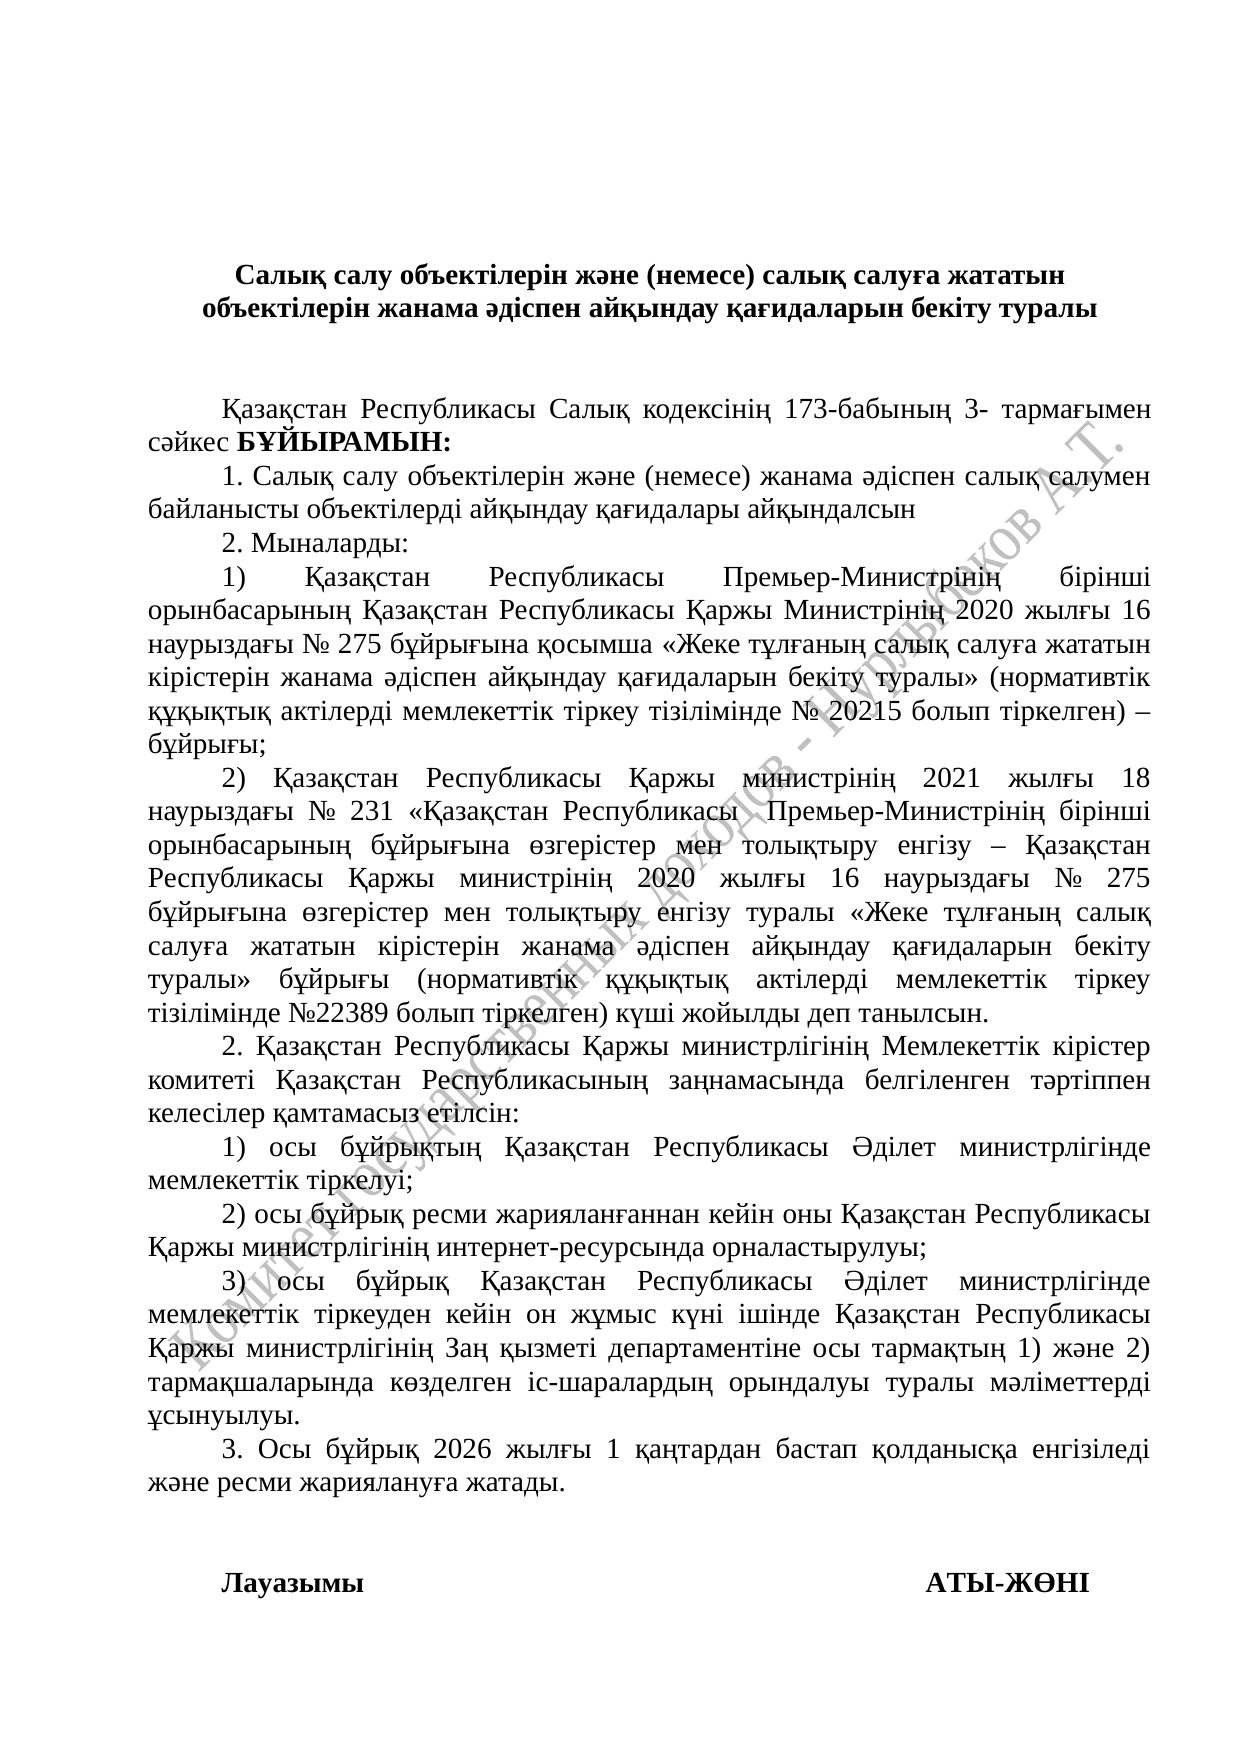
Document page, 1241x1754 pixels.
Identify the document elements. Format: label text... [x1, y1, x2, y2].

text 2. Мыналарды: [148, 525, 1152, 559]
text 3) осы бұйрық Қазақстан Республикасы Әділет министрлігінде мемлекеттік тіркеуден кейін он жұмыс күні ішінде Қазақстан Республикасы Қаржы министрлігінің Заң қызметі департаментіне осы тармақтың 1) және 2) тармақшаларында көзделген іс-шаралардың орындалуы туралы мәліметтерді ұсынуылуы. [148, 1263, 1152, 1431]
text 2) осы бұйрық ресми жарияланғаннан кейін оны Қазақстан Республикасы Қаржы министрлігінің интернет-ресурсында орналастырулуы; [148, 1196, 1152, 1263]
text 2) Қазақстан Республикасы Қаржы министрінің 2021 жылғы 18 наурыздағы № 231 «Қазақстан Республикасы Премьер-Министрінің бірінші орынбасарының бұйрығына өзгерістер мен толықтыру енгізу – Қазақстан Республикасы Қаржы министрінің 2020 жылғы 16 наурыздағы № 275 бұйрығына өзгерістер мен толықтыру енгізу туралы «Жеке тұлғаның салық салуға жататын кірістерін жанама әдіспен айқындау қағидаларын бекіту туралы» бұйрығы (нормативтік құқықтық актілерді мемлекеттік тіркеу тізілімінде №22389 болып тіркелген) күші жойылды деп танылсын. [148, 760, 1152, 1028]
text 1) Қазақстан Республикасы Премьер-Министрінің бірінші орынбасарының Қазақстан Республикасы Қаржы Министрінің 2020 жылғы 16 наурыздағы № 275 бұйрығына қосымша «Жеке тұлғаның салық салуға жататын кірістерін жанама әдіспен айқындау қағидаларын бекіту туралы» (нормативтік құқықтық актілерді мемлекеттік тіркеу тізілімінде № 20215 болып тіркелген) –бұйрығы; [148, 559, 1152, 760]
text 2. Қазақстан Республикасы Қаржы министрлігінің Мемлекеттік кірістер комитеті Қазақстан Республикасының заңнамасында белгіленген тәртіппен келесілер қамтамасыз етілсін: [148, 1028, 1152, 1129]
text Лауазымы АТЫ-ЖӨНІ [148, 1565, 1152, 1598]
text 1. Салық салу объектілерін және (немесе) жанама әдіспен салық салумен байланысты объектілерді айқындау қағидалары айқындалсын [148, 458, 1152, 525]
text 3. Осы бұйрық 2026 жылғы 1 қаңтардан бастап қолданысқа енгізіледі және ресми жариялануға жатады. [148, 1431, 1152, 1498]
text 1) осы бұйрықтың Қазақстан Республикасы Әділет министрлігінде мемлекеттік тіркелуі; [148, 1129, 1152, 1196]
text Қазақстан Республикасы Салық кодексінің 173-бабының 3- тармағымен сәйкес БҰЙЫРАМЫН: [148, 391, 1152, 458]
text Салық салу объектілерін және (немесе) салық салуға жататын объектілерін жанама әдіспен айқындау қағидаларын бекіту туралы [148, 257, 1152, 324]
